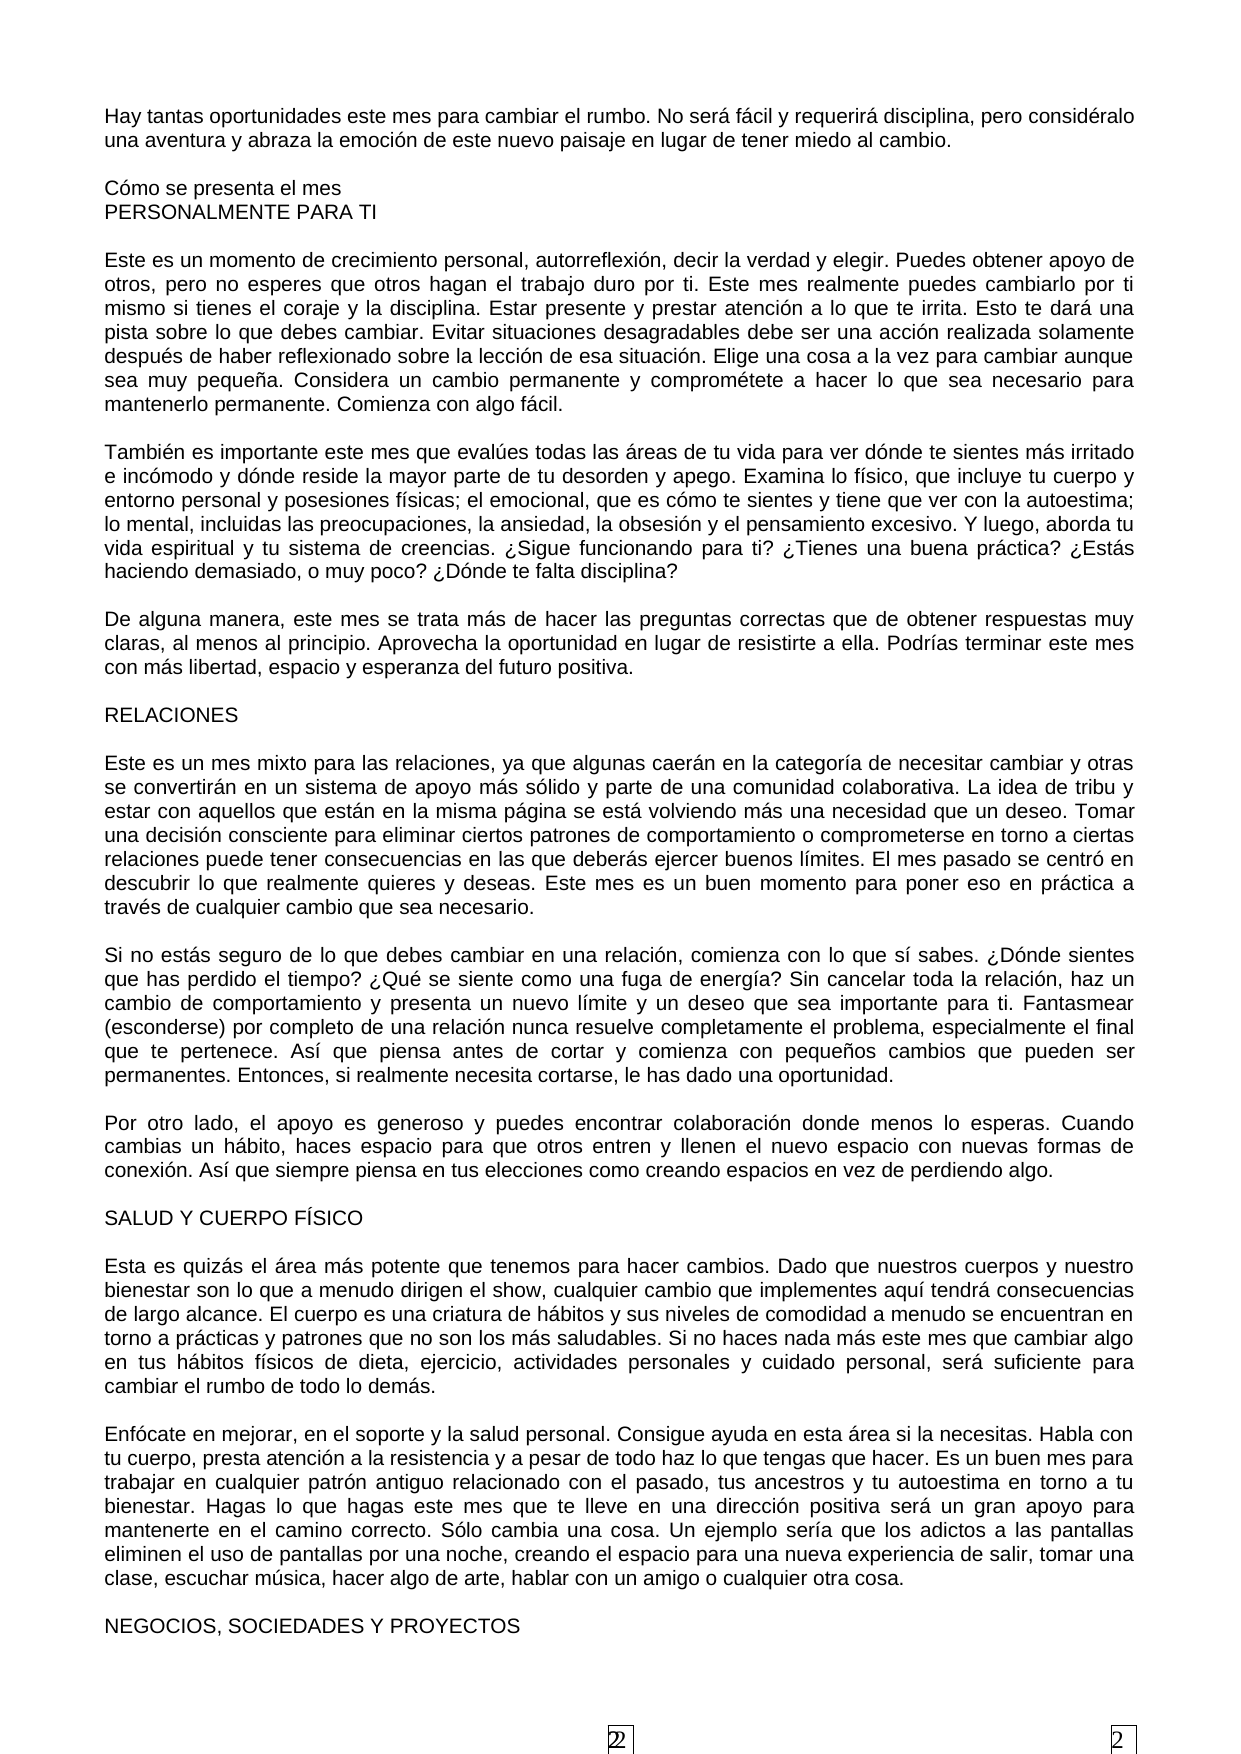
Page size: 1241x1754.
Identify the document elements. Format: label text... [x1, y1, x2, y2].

text NEGOCIOS, SOCIEDADES Y PROYECTOS [104, 1613, 1136, 1637]
text Este es un mes mixto para las relaciones, ya que algunas caerán en la categoría de necesitar cambiar y otras se convertirán en un sistema de apoyo más sólido y parte de una comunidad colaborativa. La idea de tribu y estar con aquellos que están en la misma página se está volviendo más una necesidad que un deseo. Tomar una decisión consciente para eliminar ciertos patrones de comportamiento o comprometerse en torno a ciertas relaciones puede tener consecuencias en las que deberás ejercer buenos límites. El mes pasado se centró en descubrir lo que realmente quieres y deseas. Este mes es un buen momento para poner eso en práctica a través de cualquier cambio que sea necesario. [104, 751, 1136, 919]
text También es importante este mes que evalúes todas las áreas de tu vida para ver dónde te sientes más irritado e incómodo y dónde reside la mayor parte de tu desorden y apego. Examina lo físico, que incluye tu cuerpo y entorno personal y posesiones físicas; el emocional, que es cómo te sientes y tiene que ver con la autoestima; lo mental, incluidas las preocupaciones, la ansiedad, la obsesión y el pensamiento excesivo. Y luego, aborda tu vida espiritual y tu sistema de creencias. ¿Sigue funcionando para ti? ¿Tienes una buena práctica? ¿Estás haciendo demasiado, o muy poco? ¿Dónde te falta disciplina? [104, 439, 1136, 583]
text SALUD Y CUERPO FÍSICO [104, 1206, 1136, 1230]
text Por otro lado, el apoyo es generoso y puedes encontrar colaboración donde menos lo esperas. Cuando cambias un hábito, haces espacio para que otros entren y llenen el nuevo espacio con nuevas formas de conexión. Así que siempre piensa en tus elecciones como creando espacios en vez de perdiendo algo. [104, 1110, 1136, 1182]
text RELACIONES [104, 703, 1136, 727]
text Enfócate en mejorar, en el soporte y la salud personal. Consigue ayuda en esta área si la necesitas. Habla con tu cuerpo, presta atención a la resistencia y a pesar de todo haz lo que tengas que hacer. Es un buen mes para trabajar en cualquier patrón antiguo relacionado con el pasado, tus ancestros y tu autoestima en torno a tu bienestar. Hagas lo que hagas este mes que te lleve en una dirección positiva será un gran apoyo para mantenerte en el camino correcto. Sólo cambia una cosa. Un ejemplo sería que los adictos a las pantallas eliminen el uso de pantallas por una noche, creando el espacio para una nueva experiencia de salir, tomar una clase, escuchar música, hacer algo de arte, hablar con un amigo o cualquier otra cosa. [104, 1422, 1136, 1589]
text De alguna manera, este mes se trata más de hacer las preguntas correctas que de obtener respuestas muy claras, al menos al principio. Aprovecha la oportunidad en lugar de resistirte a ella. Podrías terminar este mes con más libertad, espacio y esperanza del futuro positiva. [104, 607, 1136, 679]
text Este es un momento de crecimiento personal, autorreflexión, decir la verdad y elegir. Puedes obtener apoyo de otros, pero no esperes que otros hagan el trabajo duro por ti. Este mes realmente puedes cambiarlo por ti mismo si tienes el coraje y la disciplina. Estar presente y prestar atención a lo que te irrita. Esto te dará una pista sobre lo que debes cambiar. Evitar situaciones desagradables debe ser una acción realizada solamente después de haber reflexionado sobre la lección de esa situación. Elige una cosa a la vez para cambiar aunque sea muy pequeña. Considera un cambio permanente y comprométete a hacer lo que sea necesario para mantenerlo permanente. Comienza con algo fácil. [104, 248, 1136, 416]
text Hay tantas oportunidades este mes para cambiar el rumbo. No será fácil y requerirá disciplina, pero considéralo una aventura y abraza la emoción de este nuevo paisaje en lugar de tener miedo al cambio. [104, 104, 1136, 152]
text Cómo se presenta el mes [104, 176, 1136, 200]
text Esta es quizás el área más potente que tenemos para hacer cambios. Dado que nuestros cuerpos y nuestro bienestar son lo que a menudo dirigen el show, cualquier cambio que implementes aquí tendrá consecuencias de largo alcance. El cuerpo es una criatura de hábitos y sus niveles de comodidad a menudo se encuentran en torno a prácticas y patrones que no son los más saludables. Si no haces nada más este mes que cambiar algo en tus hábitos físicos de dieta, ejercicio, actividades personales y cuidado personal, será suficiente para cambiar el rumbo de todo lo demás. [104, 1254, 1136, 1398]
text PERSONALMENTE PARA TI [104, 200, 1136, 224]
text Si no estás seguro de lo que debes cambiar en una relación, comienza con lo que sí sabes. ¿Dónde sientes que has perdido el tiempo? ¿Qué se siente como una fuga de energía? Sin cancelar toda la relación, haz un cambio de comportamiento y presenta un nuevo límite y un deseo que sea importante para ti. Fantasmear (esconderse) por completo de una relación nunca resuelve completamente el problema, especialmente el final que te pertenece. Así que piensa antes de cortar y comienza con pequeños cambios que pueden ser permanentes. Entonces, si realmente necesita cortarse, le has dado una oportunidad. [104, 943, 1136, 1086]
